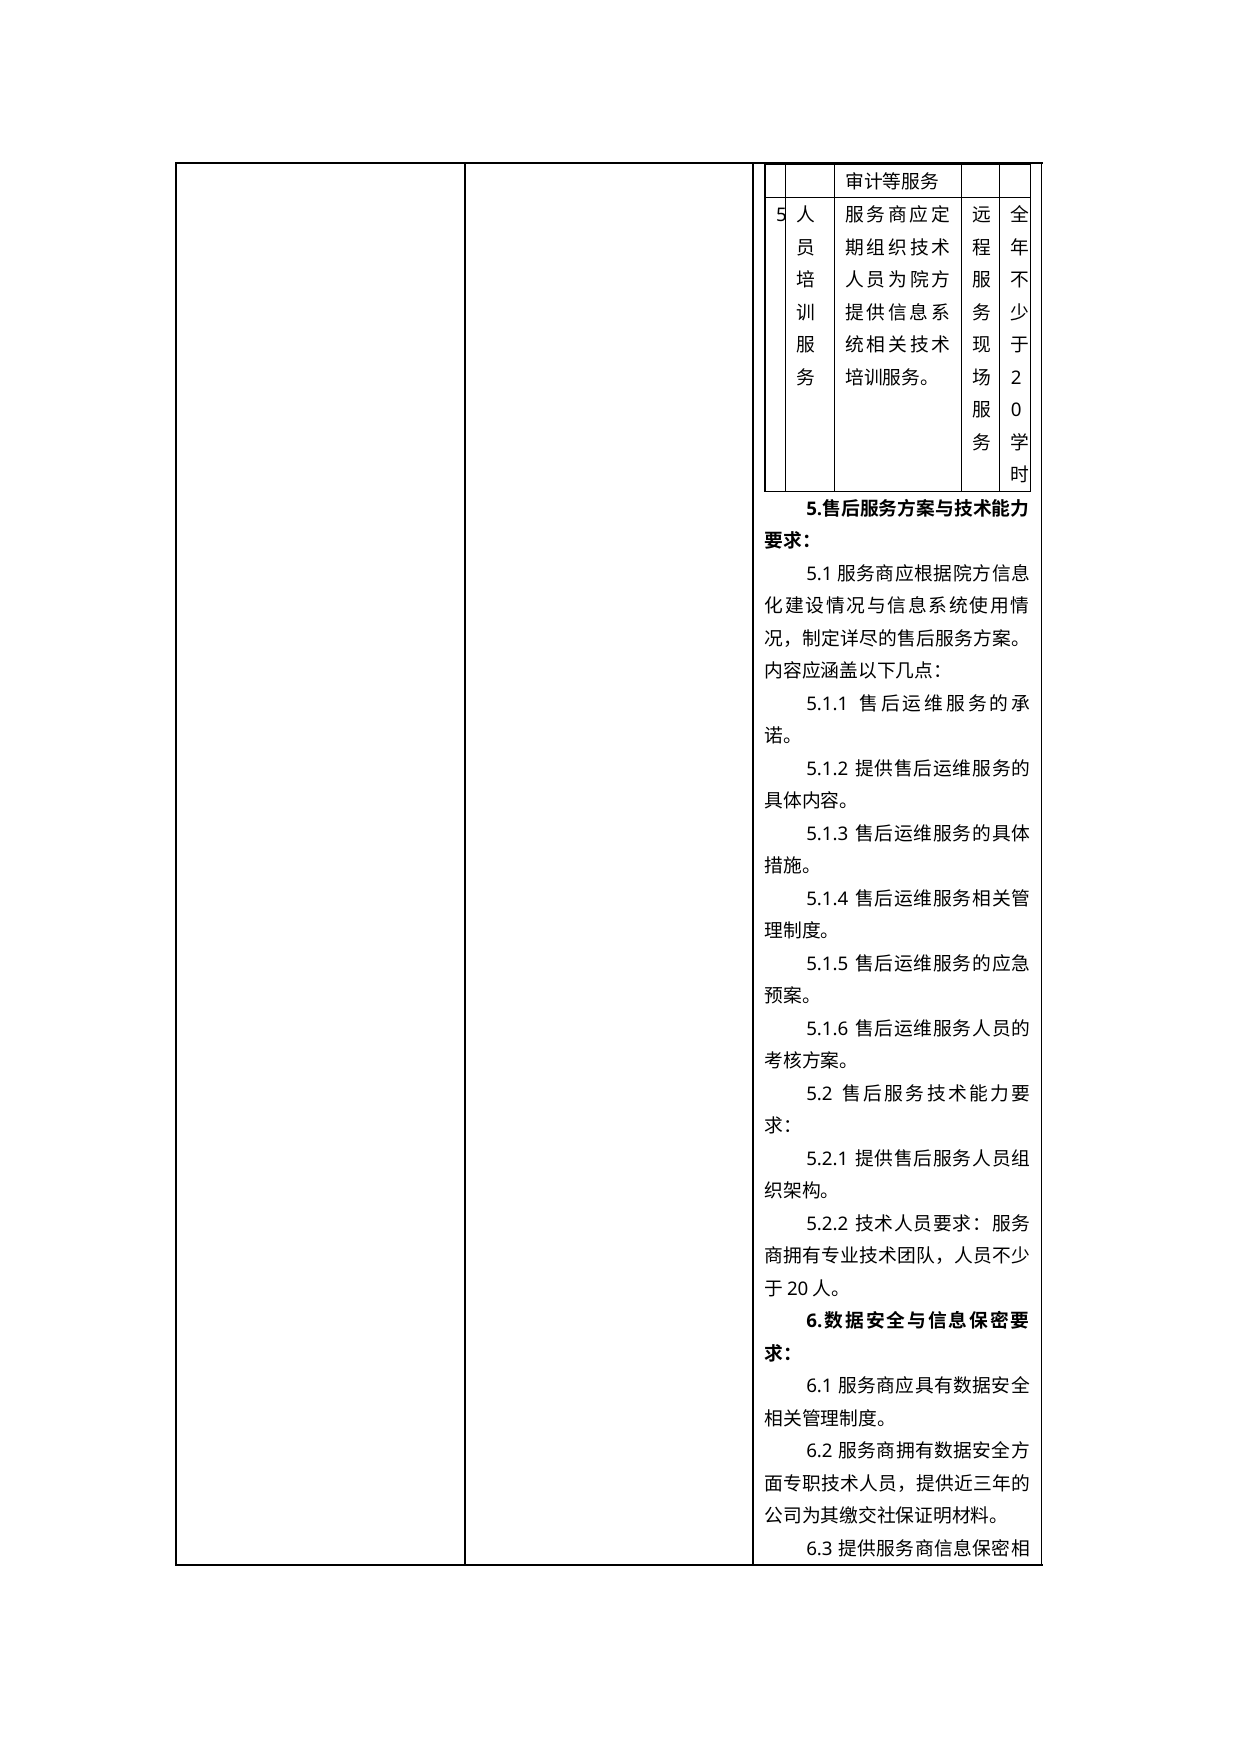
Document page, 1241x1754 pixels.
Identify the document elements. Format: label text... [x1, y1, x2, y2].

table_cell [754, 164, 1041, 1564]
table_cell 1 [177, 164, 464, 1564]
table_cell [466, 164, 752, 1564]
